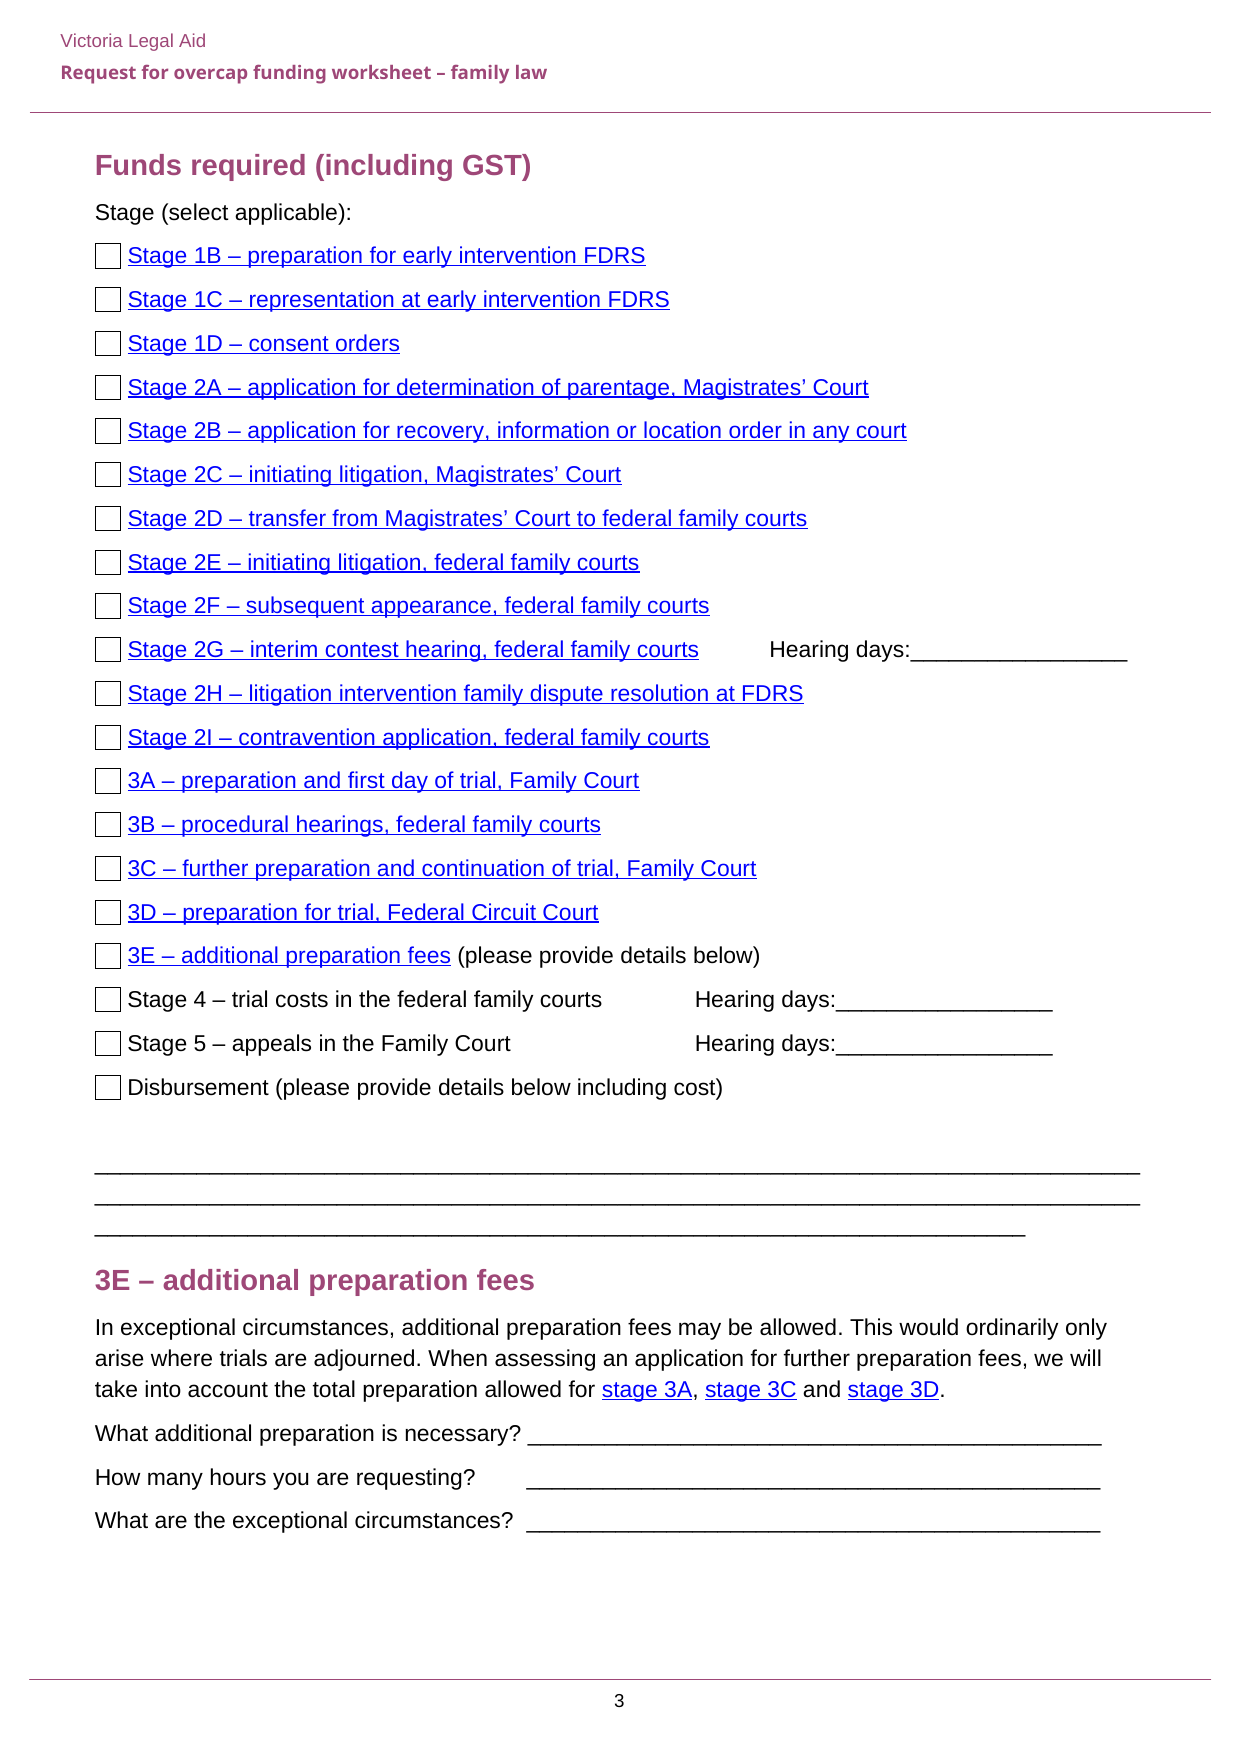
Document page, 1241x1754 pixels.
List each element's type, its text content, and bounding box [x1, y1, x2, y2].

subtitle Funds required (including GST) [94, 148, 1146, 181]
text In exceptional circumstances, additional preparation fees may be allowed. This would ordinarily only arise where trials are adjourned. When assessing an application for further preparation fees, we will take into account the total preparation allowed for stage 3A, stage 3C and stage 3D. [94, 1308, 1146, 1402]
text What are the exceptional circumstances? _____________________________________________ [94, 1502, 1146, 1533]
text Stage 2H – litigation intervention family dispute resolution at FDRS [94, 675, 1146, 706]
text Stage 2E – initiating litigation, federal family courts [94, 544, 1146, 575]
text 3C – further preparation and continuation of trial, Family Court [94, 850, 1146, 881]
text How many hours you are requesting? _____________________________________________ [94, 1458, 1146, 1490]
text Stage 5 – appeals in the Family Court Hearing days:_________________ [94, 1025, 1146, 1056]
text Stage 1C – representation at early intervention FDRS [94, 281, 1146, 312]
text Stage 2I – contravention application, federal family courts [94, 719, 1146, 750]
text 3D – preparation for trial, Federal Circuit Court [94, 894, 1146, 925]
text Stage 2D – transfer from Magistrates’ Court to federal family courts [94, 500, 1146, 531]
subtitle 3E – additional preparation fees [94, 1262, 1146, 1296]
text Stage (select applicable): [94, 194, 1146, 225]
text Stage 2F – subsequent appearance, federal family courts [94, 587, 1146, 619]
text Stage 2G – interim contest hearing, federal family courts Hearing days:_________________ [94, 631, 1146, 662]
text Stage 1D – consent orders [94, 325, 1146, 356]
text What additional preparation is necessary? _____________________________________________ [94, 1415, 1146, 1446]
text Stage 2B – application for recovery, information or location order in any court [94, 412, 1146, 444]
text Stage 2C – initiating litigation, Magistrates’ Court [94, 456, 1146, 487]
text _____________________________________________________________________________________________________________________________________________________________________________________________________________________________________________ [94, 1112, 1146, 1237]
text 3A – preparation and first day of trial, Family Court [94, 762, 1146, 794]
text Stage 1B – preparation for early intervention FDRS [94, 237, 1146, 269]
text Disbursement (please provide details below including cost) [94, 1069, 1146, 1100]
text Stage 2A – application for determination of parentage, Magistrates’ Court [94, 369, 1146, 400]
text 3E – additional preparation fees (please provide details below) [94, 937, 1146, 969]
text Stage 4 – trial costs in the federal family courts Hearing days:_________________ [94, 981, 1146, 1012]
text 3B – procedural hearings, federal family courts [94, 806, 1146, 837]
